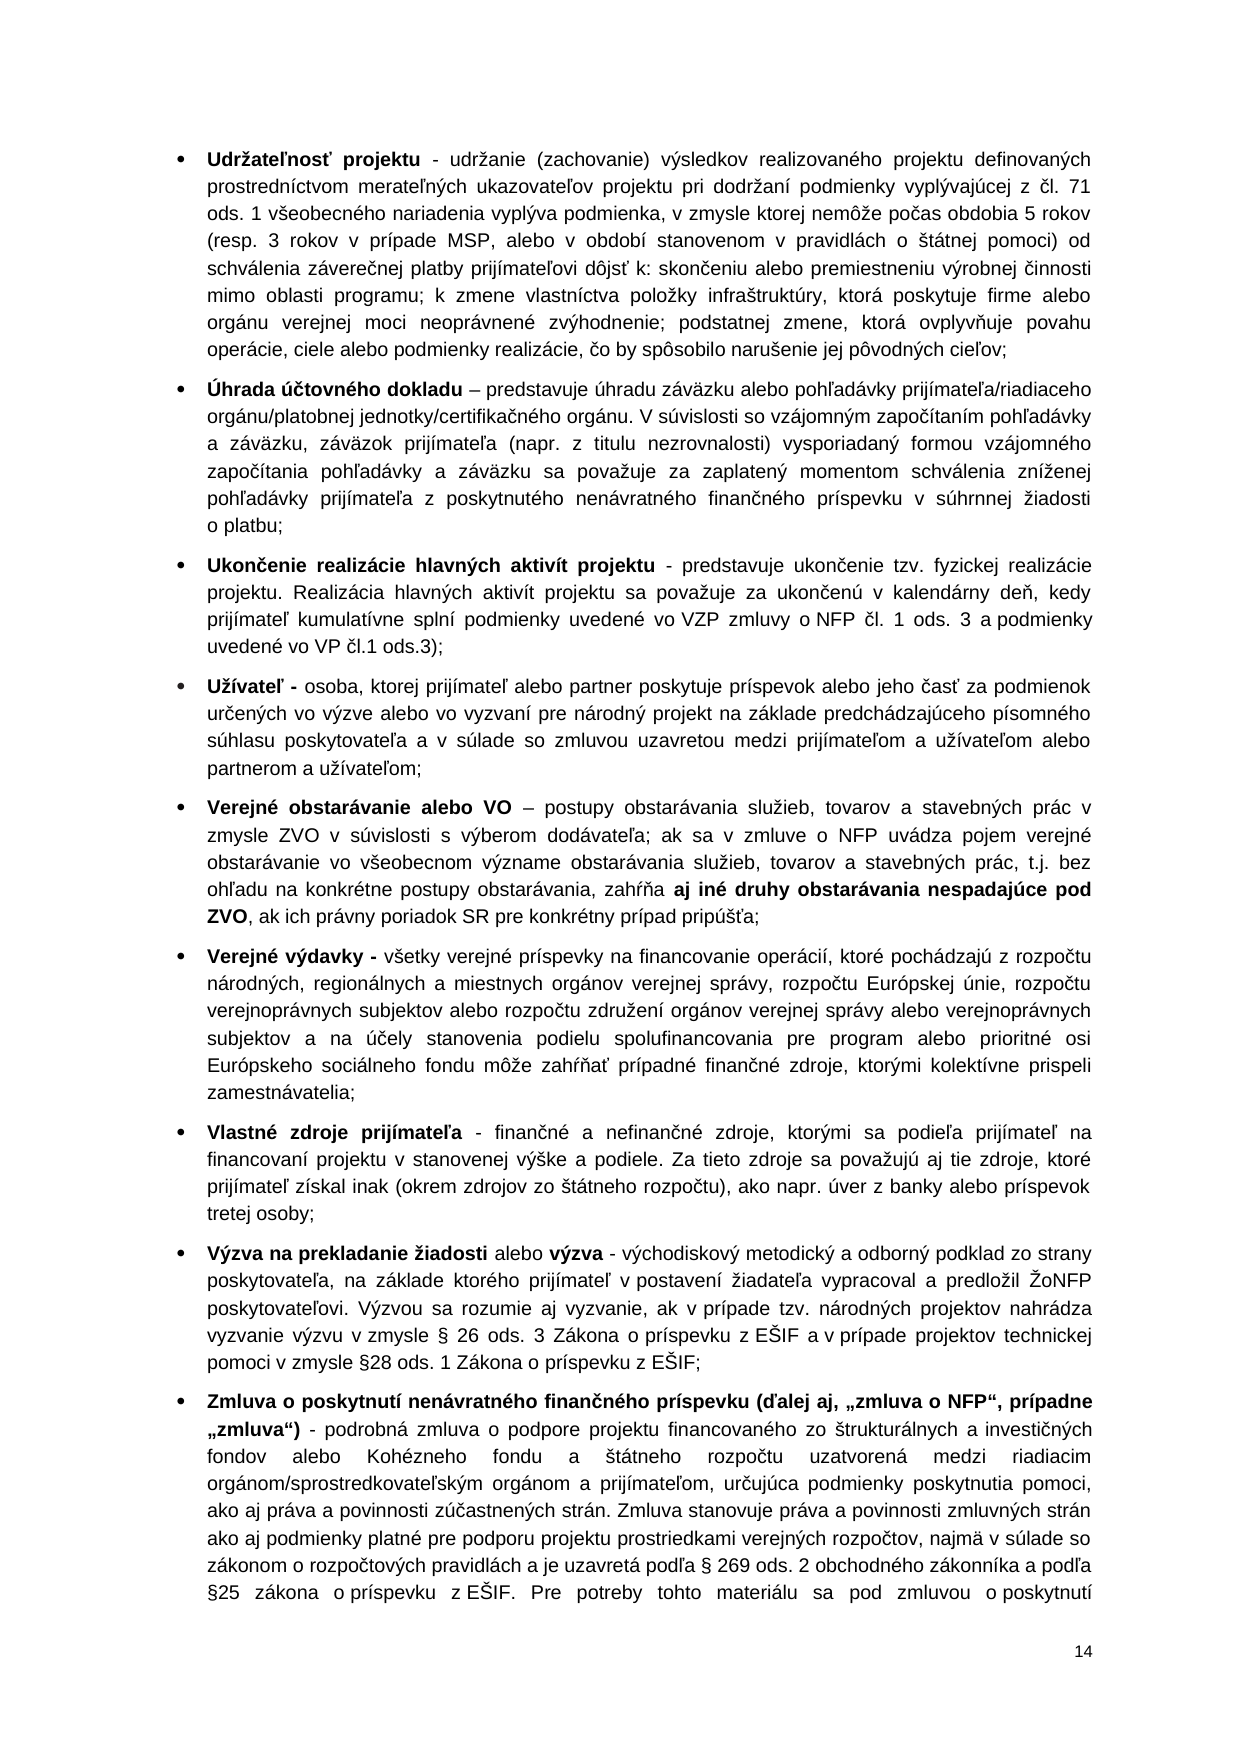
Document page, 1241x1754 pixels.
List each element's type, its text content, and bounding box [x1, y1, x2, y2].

text Užívateľ - osoba, ktorej prijímateľ alebo partner poskytuje príspevok alebo jeho časť za podmienok určených vo výzve alebo vo vyzvaní pre národný projekt na základe predchádzajúceho písomného súhlasu poskytovateľa a v súlade so zmluvou uzavretou medzi prijímateľom a užívateľom alebo partnerom a užívateľom; [177, 675, 1092, 779]
text Výzva na prekladanie žiadosti alebo výzva - východiskový metodický a odborný podklad zo strany poskytovateľa, na základe ktorého prijímateľ v postavení žiadateľa vypracoval a predložil ŽoNFP poskytovateľovi. Výzvou sa rozumie aj vyzvanie, ak v prípade tzv. národných projektov nahrádza vyzvanie výzvu v zmysle § 26 ods. 3 Zákona o príspevku z EŠIF a v prípade projektov technickej pomoci v zmysle §28 ods. 1 Zákona o príspevku z EŠIF; [177, 1242, 1092, 1373]
text Verejné obstarávanie alebo VO – postupy obstarávania služieb, tovarov a stavebných prác v zmysle ZVO v súvislosti s výberom dodávateľa; ak sa v zmluve o NFP uvádza pojem verejné obstarávanie vo všeobecnom význame obstarávania služieb, tovarov a stavebných prác, t.j. bez ohľadu na konkrétne postupy obstarávania, zahŕňa aj iné druhy obstarávania nespadajúce pod ZVO, ak ich právny poriadok SR pre konkrétny prípad pripúšťa; [177, 796, 1092, 928]
text Verejné výdavky - všetky verejné príspevky na financovanie operácií, ktoré pochádzajú z rozpočtu národných, regionálnych a miestnych orgánov verejnej správy, rozpočtu Európskej únie, rozpočtu verejnoprávnych subjektov alebo rozpočtu združení orgánov verejnej správy alebo verejnoprávnych subjektov a na účely stanovenia podielu spolufinancovania pre program alebo prioritné osi Európskeho sociálneho fondu môže zahŕňať prípadné finančné zdroje, ktorými kolektívne prispeli zamestnávatelia; [177, 945, 1092, 1103]
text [177, 1390, 1092, 1603]
text Ukončenie realizácie hlavných aktivít projektu - predstavuje ukončenie tzv. fyzickej realizácie projektu. Realizácia hlavných aktivít projektu sa považuje za ukončenú v kalendárny deň, kedy prijímateľ kumulatívne splní podmienky uvedené vo VZP zmluvy o NFP čl. 1 ods. 3 a podmienky uvedené vo VP čl.1 ods.3); [177, 553, 1092, 658]
text Úhrada účtovného dokladu – predstavuje úhradu záväzku alebo pohľadávky prijímateľa/riadiaceho orgánu/platobnej jednotky/certifikačného orgánu. V súvislosti so vzájomným započítaním pohľadávky a záväzku, záväzok prijímateľa (napr. z titulu nezrovnalosti) vysporiadaný formou vzájomného započítania pohľadávky a záväzku sa považuje za zaplatený momentom schválenia zníženej pohľadávky prijímateľa z poskytnutého nenávratného finančného príspevku v súhrnnej žiadosti o platbu; [177, 378, 1092, 537]
text Udržateľnosť projektu - udržanie (zachovanie) výsledkov realizovaného projektu definovaných prostredníctvom merateľných ukazovateľov projektu pri dodržaní podmienky vyplývajúcej z čl. 71 ods. 1 všeobecného nariadenia vyplýva podmienka, v zmysle ktorej nemôže počas obdobia 5 rokov (resp. 3 rokov v prípade MSP, alebo v období stanovenom v pravidlách o štátnej pomoci) od schválenia záverečnej platby prijímateľovi dôjsť k: skončeniu alebo premiestneniu výrobnej činnosti mimo oblasti programu; k zmene vlastníctva položky infraštruktúry, ktorá poskytuje firme alebo orgánu verejnej moci neoprávnené zvýhodnenie; podstatnej zmene, ktorá ovplyvňuje povahu operácie, ciele alebo podmienky realizácie, čo by spôsobilo narušenie jej pôvodných cieľov; [177, 148, 1092, 361]
text Vlastné zdroje prijímateľa - finančné a nefinančné zdroje, ktorými sa podieľa prijímateľ na financovaní projektu v stanovenej výške a podiele. Za tieto zdroje sa považujú aj tie zdroje, ktoré prijímateľ získal inak (okrem zdrojov zo štátneho rozpočtu), ako napr. úver z banky alebo príspevok tretej osoby; [177, 1121, 1092, 1225]
